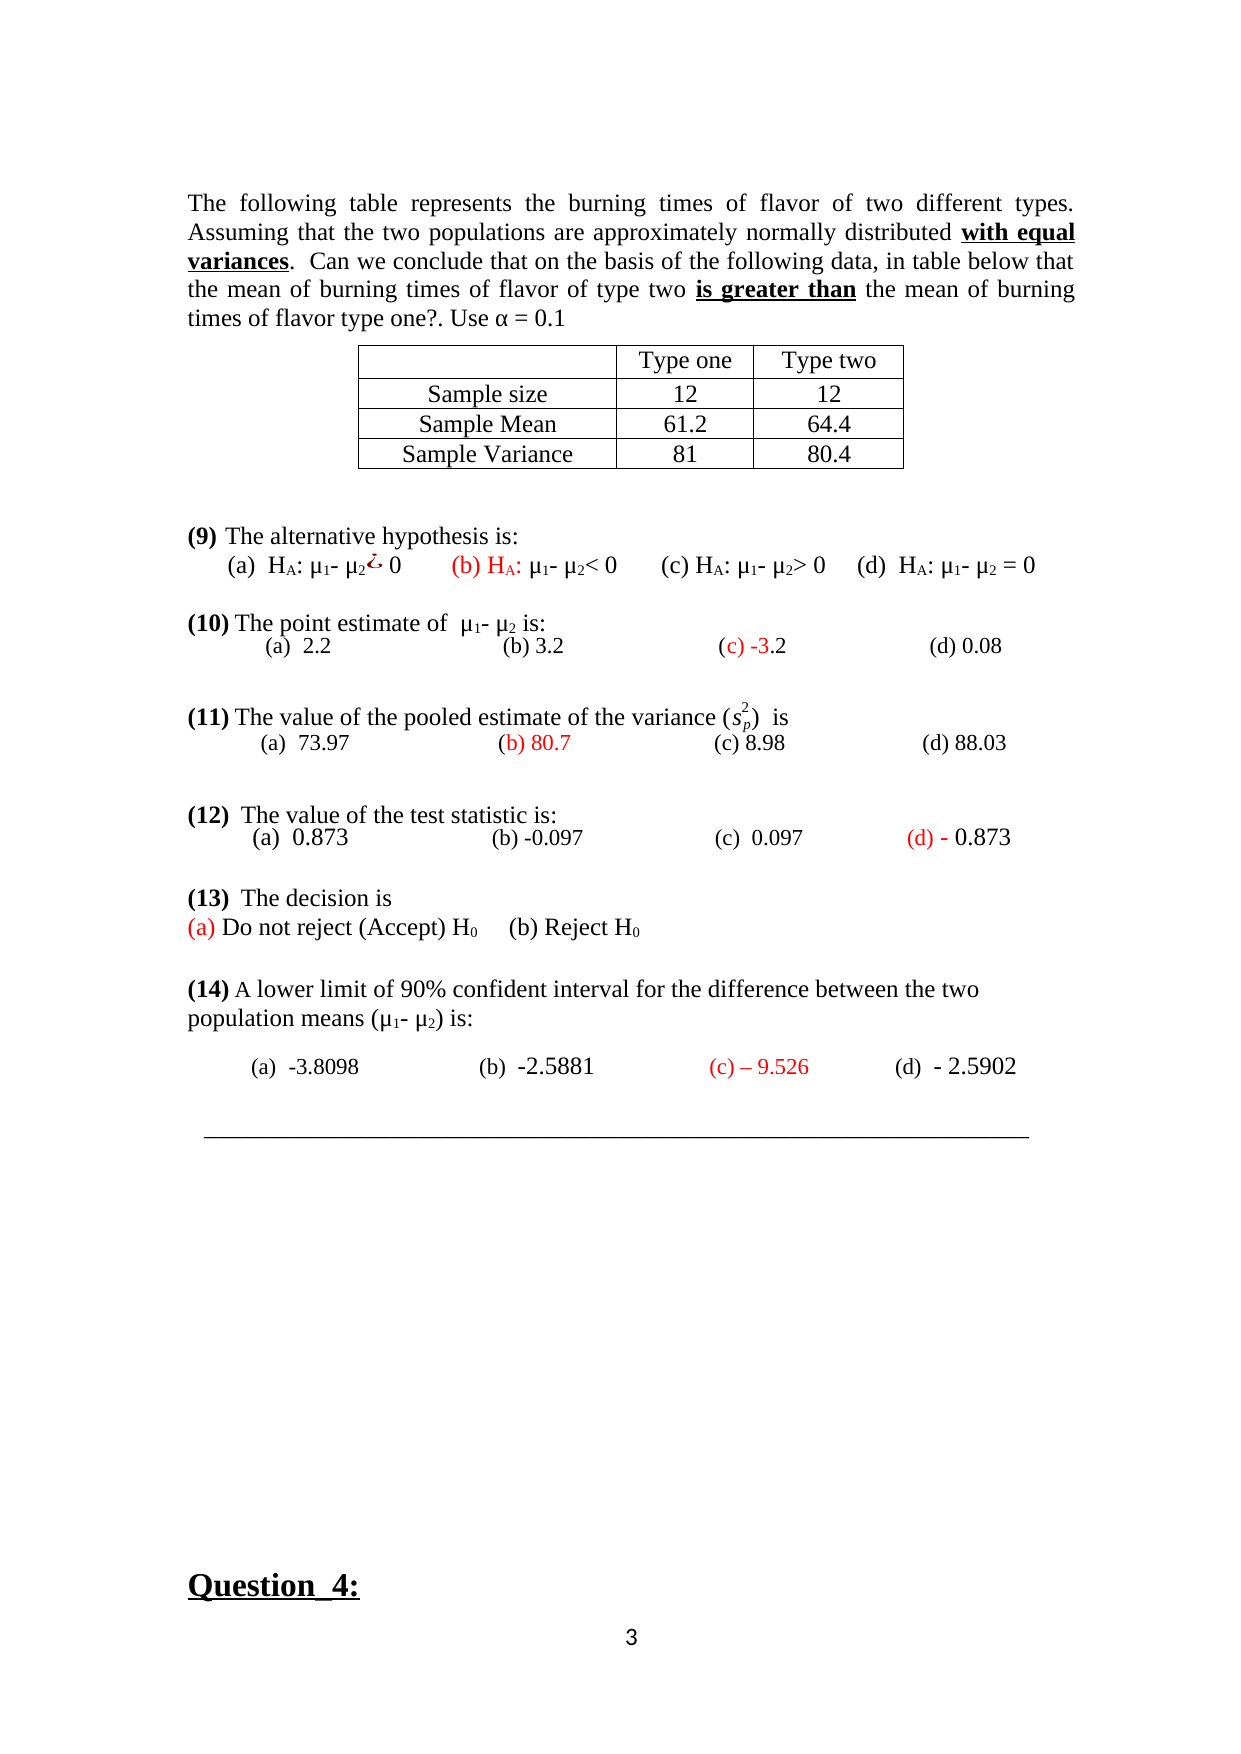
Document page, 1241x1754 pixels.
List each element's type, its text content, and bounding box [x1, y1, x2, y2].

text The following table represents the burning times of flavor of two different types. Assuming that the two populations are approximately normally distributed with equal variances. Can we conclude that on the basis of the following data, in table below that the mean of burning times of flavor of type two is greater than the mean of burning times of flavor type one?. Use α = 0.1 [187, 188, 1075, 332]
list The decision is [187, 883, 1075, 912]
list The value of the test statistic is: [187, 800, 1075, 829]
list The alternative hypothesis is: [187, 521, 1075, 550]
table_header Type one [617, 346, 753, 378]
table_cell Sample size [359, 379, 616, 408]
list 73.97 (b) 80.7 (c) 8.98 (d) 88.03 [192, 733, 1075, 754]
table_cell 12 [617, 379, 753, 408]
list The value of the pooled estimate of the variance () is [187, 698, 1075, 733]
list The point estimate of μ1- μ2 is: [187, 608, 1075, 636]
text (a) Do not reject (Accept) H0 (b) Reject H0 [187, 912, 1075, 941]
table_cell 61.2 [617, 409, 753, 438]
text (a) 0.873 (b) -0.097 (c) 0.097 (d) - 0.873 [187, 829, 1075, 850]
text __________________________________________________________________ [187, 1112, 1046, 1141]
text Question_4: [187, 1565, 1075, 1603]
table_header Type two [754, 346, 903, 378]
list A lower limit of 90% confident interval for the difference between the two population means (μ1- μ2) is: [187, 974, 1075, 1031]
table_header [359, 346, 616, 378]
table_cell Sample Mean [359, 409, 616, 438]
table_cell 80.4 [754, 439, 903, 468]
table_cell 81 [617, 439, 753, 468]
text (a) HA: μ1- μ20 (b) HA: μ1- μ2< 0 (c) HA: μ1- μ2> 0 (d) HA: μ1- μ2 = 0 [187, 550, 1075, 579]
table_cell 12 [754, 379, 903, 408]
list -3.8098 (b) -2.5881 (c) – 9.526 (d) - 2.5902 [192, 1058, 1075, 1078]
table_cell 64.4 [754, 409, 903, 438]
list 2.2 (b) 3.2 (c) -3.2 (d) 0.08 [192, 636, 1075, 657]
table_cell Sample Variance [359, 439, 616, 468]
